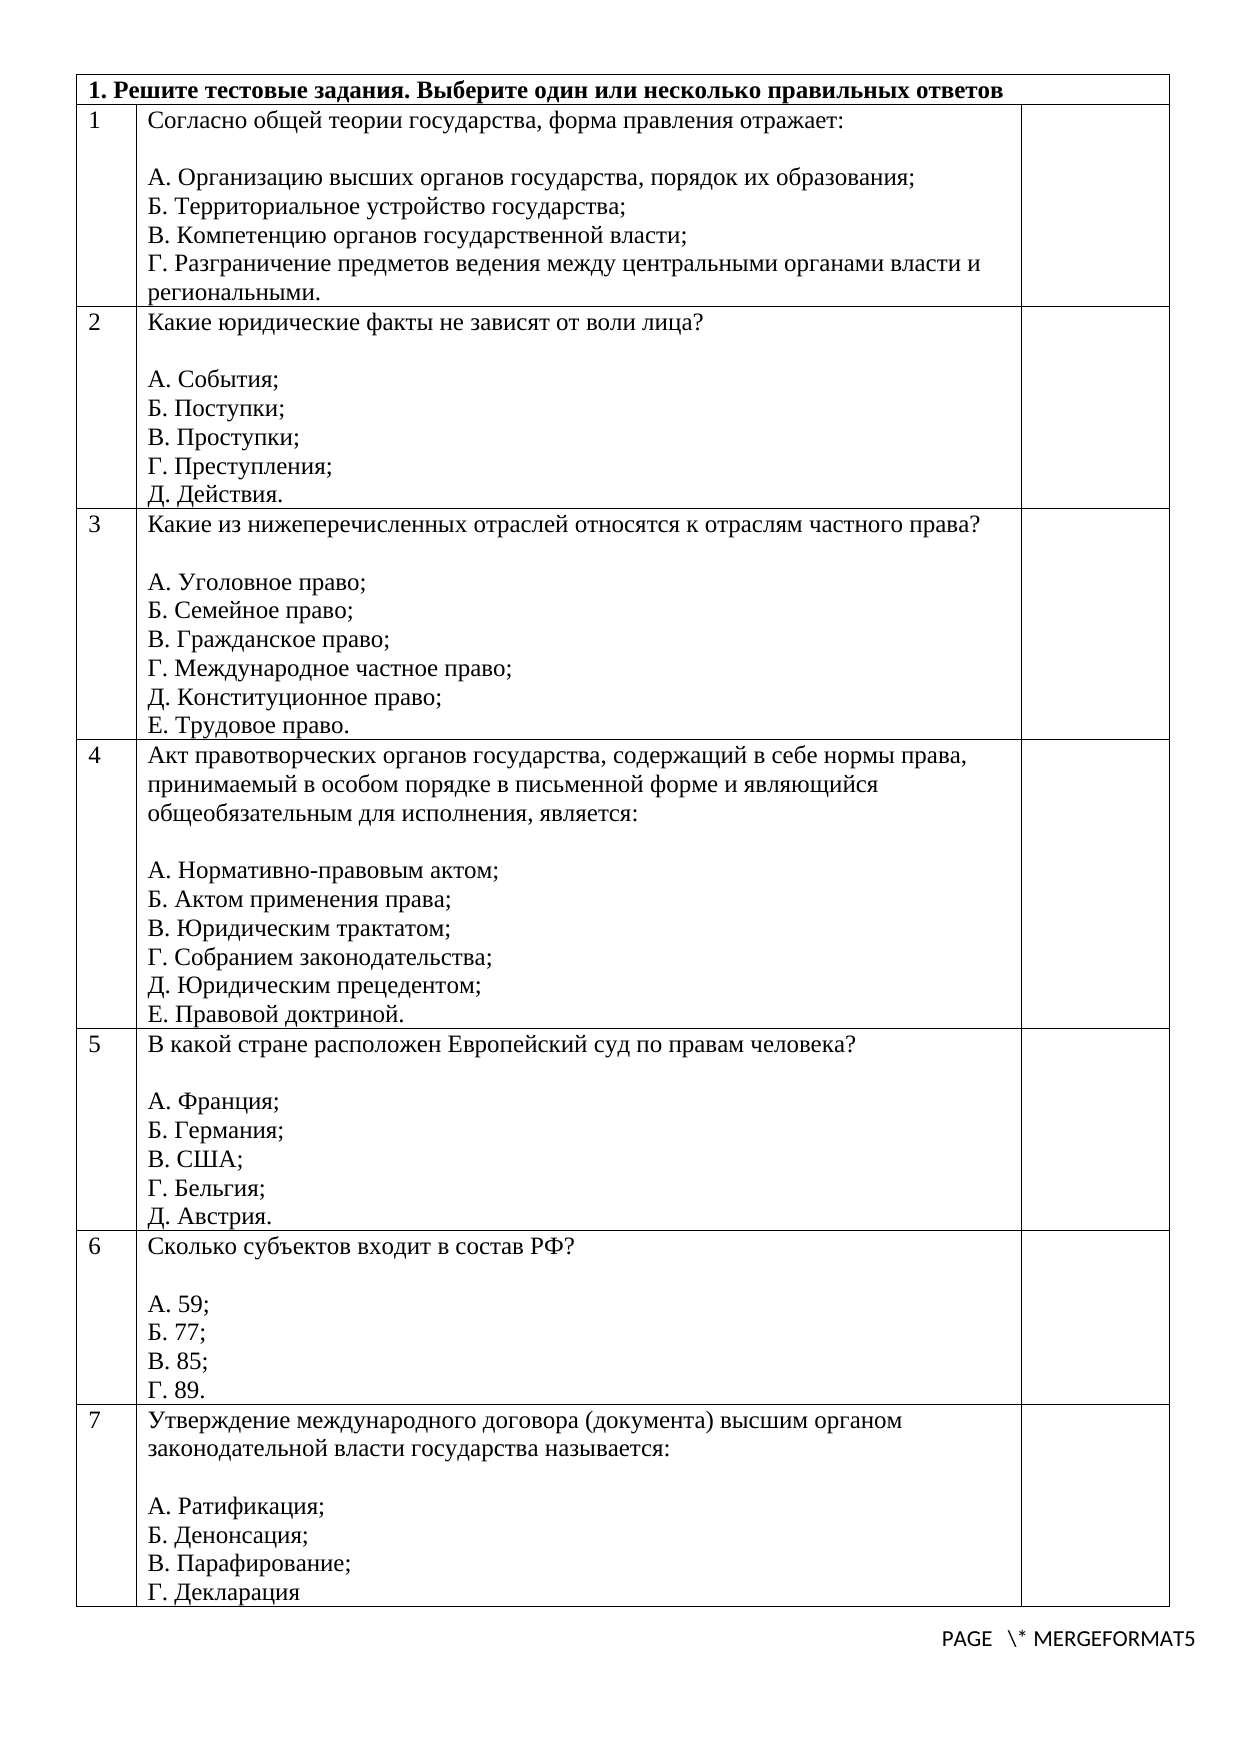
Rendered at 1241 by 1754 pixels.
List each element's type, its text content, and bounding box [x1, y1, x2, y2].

table_cell Какие из нижеперечисленных отраслей относятся к отраслям частного права? А. Уголовное право; Б. Семейное право; В. Гражданское право; Г. Международное частное право; Д. Конституционное право; Е. Трудовое право. [137, 509, 1021, 739]
table_cell [1022, 105, 1169, 306]
table_cell 3 [77, 509, 136, 739]
table_cell [1022, 509, 1169, 739]
table_cell 1 [77, 105, 136, 306]
table_cell Какие юридические факты не зависят от воли лица? А. События; Б. Поступки; В. Проступки; Г. Преступления; Д. Действия. [137, 307, 1021, 508]
table_cell Согласно общей теории государства, форма правления отражает: А. Организацию высших органов государства, порядок их образования; Б. Территориальное устройство государства; В. Компетенцию органов государственной власти; Г. Разграничение предметов ведения между центральными органами власти и региональными. [137, 105, 1021, 306]
table_cell Акт правотворческих органов государства, содержащий в себе нормы права, принимаемый в особом порядке в письменной форме и являющийся общеобязательным для исполнения, является: А. Нормативно-правовым актом; Б. Актом применения права; В. Юридическим трактатом; Г. Собранием законодательства; Д. Юридическим прецедентом; Е. Правовой доктриной. [137, 740, 1021, 1028]
table_cell В какой стране расположен Европейский суд по правам человека? А. Франция; Б. Германия; В. США; Г. Бельгия; Д. Австрия. [137, 1029, 1021, 1230]
table_cell [1022, 1029, 1169, 1230]
table_header 1. Решите тестовые задания. Выберите один или несколько правильных ответов [77, 75, 1169, 104]
table_cell 6 [77, 1231, 136, 1404]
table_cell Утверждение международного договора (документа) высшим органом законодательной власти государства называется: А. Ратификация; Б. Денонсация; В. Парафирование; Г. Декларация [137, 1405, 1021, 1606]
table_cell [1022, 740, 1169, 1028]
table_cell 4 [77, 740, 136, 1028]
table_cell [1022, 1231, 1169, 1404]
table_cell [1022, 307, 1169, 508]
table_cell 7 [77, 1405, 136, 1606]
table_cell [1022, 1405, 1169, 1606]
table_cell 2 [77, 307, 136, 508]
table_cell Сколько субъектов входит в состав РФ? А. 59; Б. 77; В. 85; Г. 89. [137, 1231, 1021, 1404]
table_cell 5 [77, 1029, 136, 1230]
